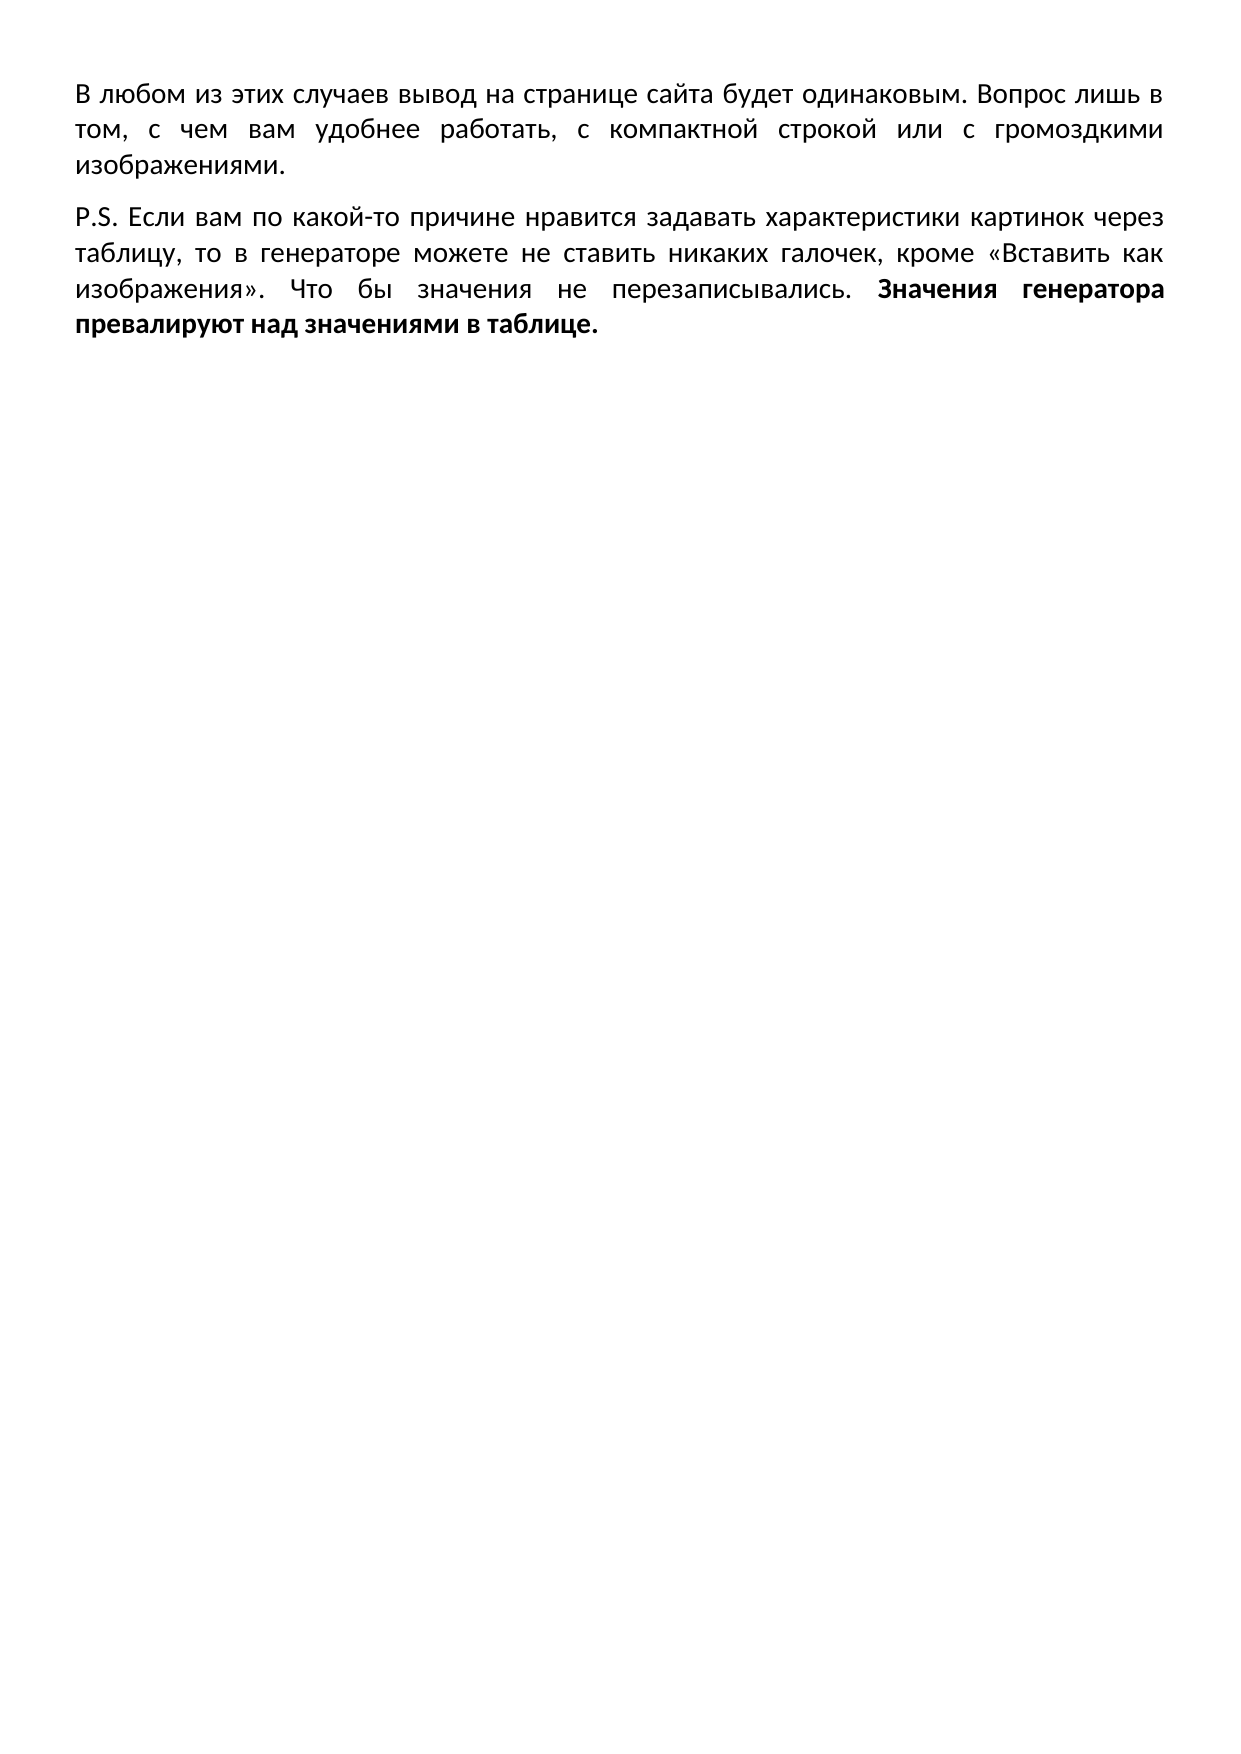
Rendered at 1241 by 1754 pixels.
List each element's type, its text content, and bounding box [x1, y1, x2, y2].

text P.S. Если вам по какой-то причине нравится задавать характеристики картинок через таблицу, то в генераторе можете не ставить никаких галочек, кроме «Вставить как изображения». Что бы значения не перезаписывались. Значения генератора превалируют над значениями в таблице. [75, 198, 1165, 341]
text В любом из этих случаев вывод на странице сайта будет одинаковым. Вопрос лишь в том, с чем вам удобнее работать, с компактной строкой или с громоздкими изображениями. [75, 75, 1165, 182]
